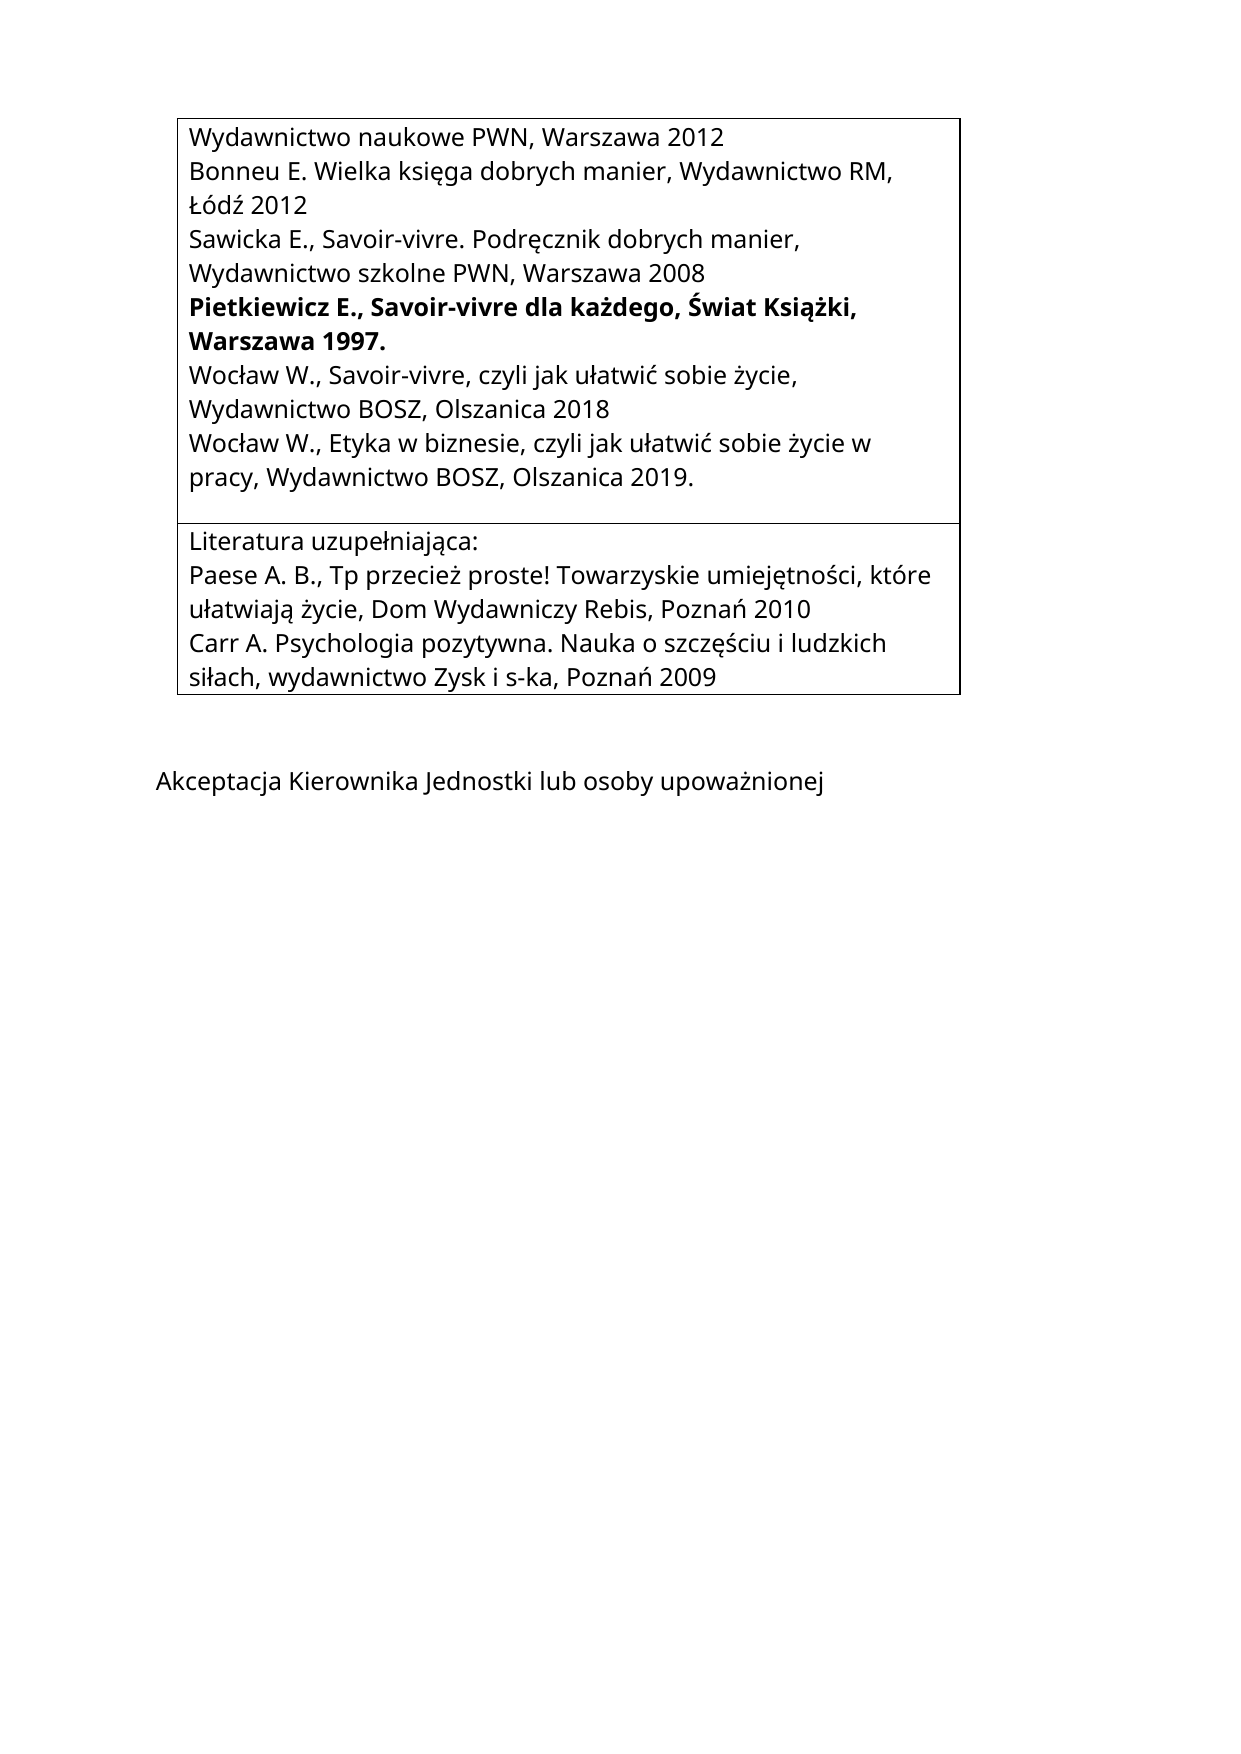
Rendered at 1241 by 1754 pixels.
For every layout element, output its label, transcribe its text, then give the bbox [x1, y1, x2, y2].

text Akceptacja Kierownika Jednostki lub osoby upoważnionej [156, 763, 1122, 797]
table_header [178, 119, 959, 523]
table_cell Literatura uzupełniająca: Paese A. B., Tp przecież proste! Towarzyskie umiejętności, które ułatwiają życie, Dom Wydawniczy Rebis, Poznań 2010 Carr A. Psychologia pozytywna. Nauka o szczęściu i ludzkich siłach, wydawnictwo Zysk i s-ka, Poznań 2009 [178, 524, 959, 694]
